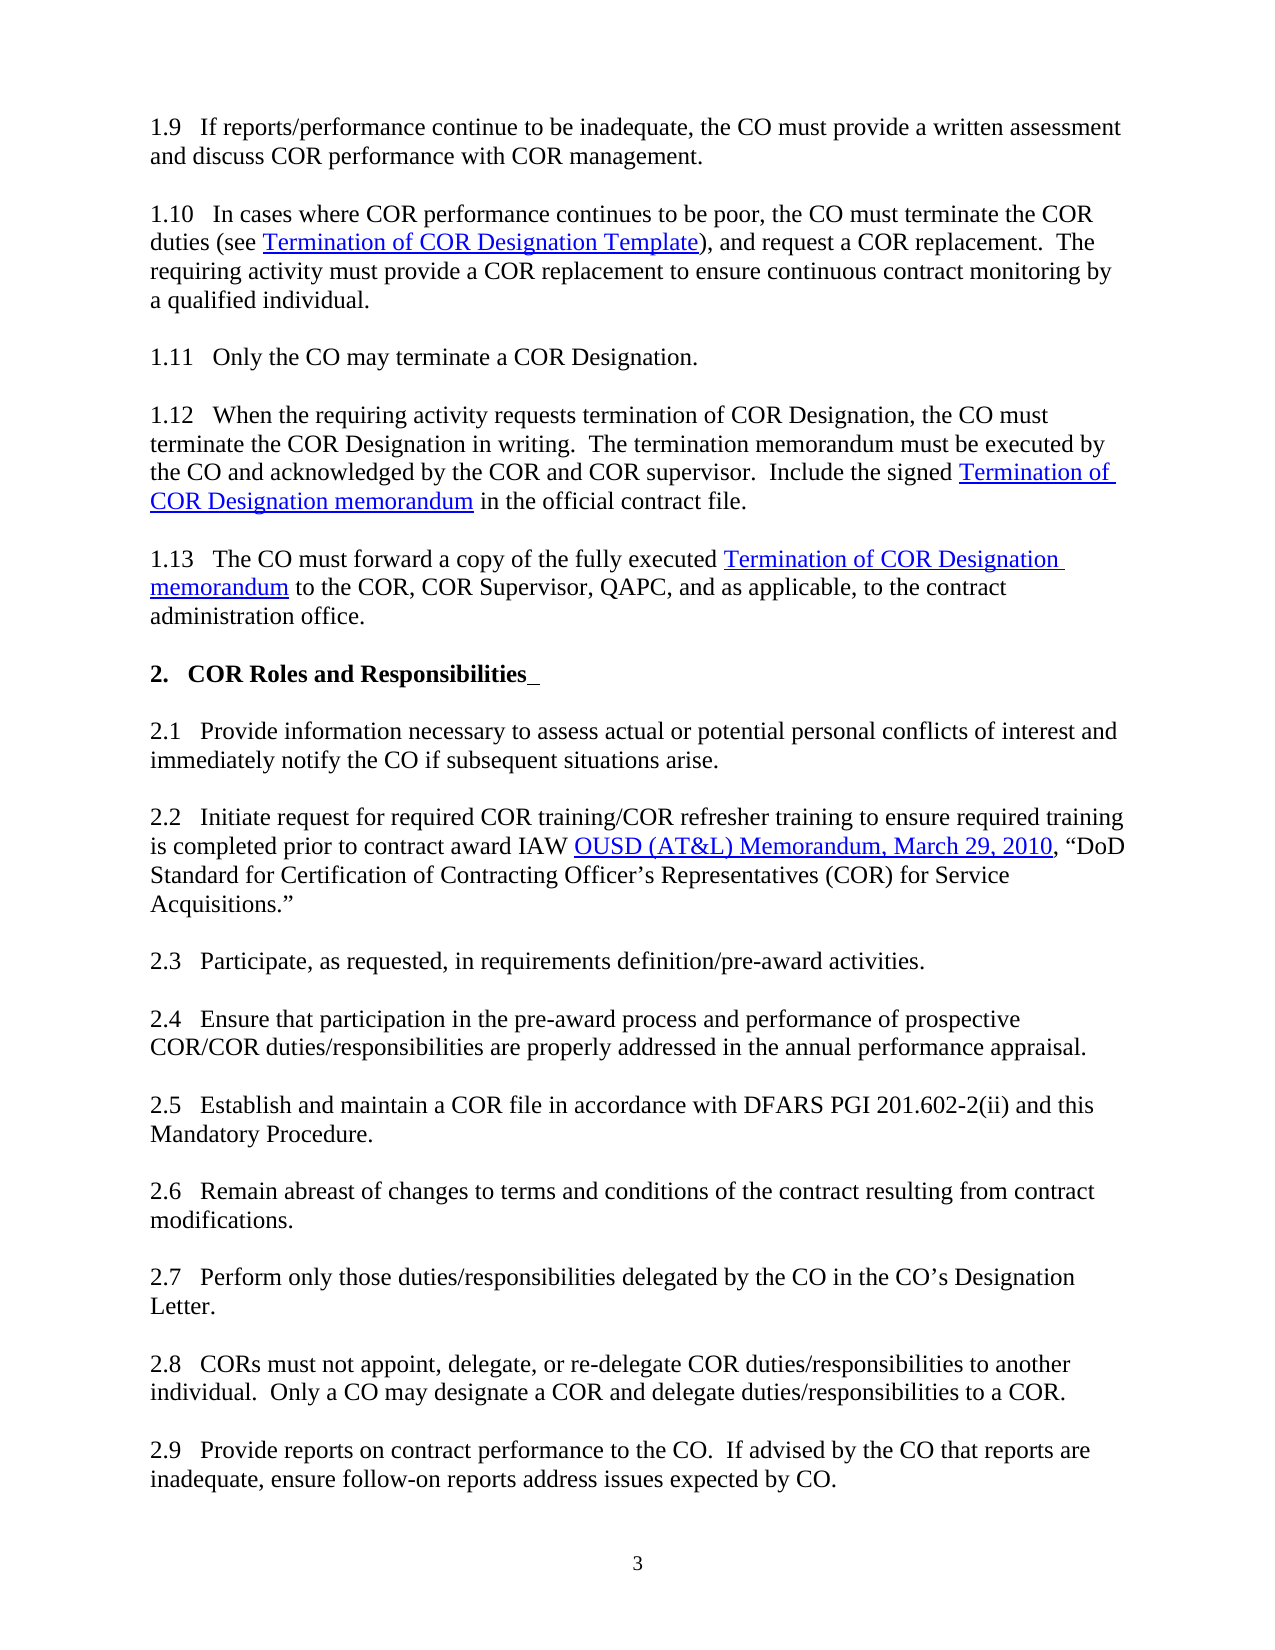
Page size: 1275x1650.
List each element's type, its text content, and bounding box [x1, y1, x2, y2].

text 2.3 Participate, as requested, in requirements definition/pre-award activities. [150, 946, 1125, 975]
text 2. COR Roles and Responsibilities [150, 659, 1125, 687]
text 2.1 Provide information necessary to assess actual or potential personal conflicts of interest and immediately notify the CO if subsequent situations arise. [150, 716, 1125, 774]
text 1.10 In cases where COR performance continues to be poor, the CO must terminate the COR duties (see Termination of COR Designation Template), and request a COR replacement. The requiring activity must provide a COR replacement to ensure continuous contract monitoring by a qualified individual. [150, 199, 1125, 314]
text 2.6 Remain abreast of changes to terms and conditions of the contract resulting from contract modifications. [150, 1176, 1125, 1234]
text 1.11 Only the CO may terminate a COR Designation. [150, 342, 1125, 371]
text 2.2 Initiate request for required COR training/COR refresher training to ensure required training is completed prior to contract award IAW OUSD (AT&L) Memorandum, March 29, 2010, “DoD Standard for Certification of Contracting Officer’s Representatives (COR) for Service Acquisitions.” [150, 802, 1125, 917]
text 1.13 The CO must forward a copy of the fully executed Termination of COR Designation memorandum to the COR, COR Supervisor, QAPC, and as applicable, to the contract administration office. [150, 544, 1125, 630]
text 2.9 Provide reports on contract performance to the CO. If advised by the CO that reports are inadequate, ensure follow-on reports address issues expected by CO. [150, 1435, 1125, 1492]
text 1.9 If reports/performance continue to be inadequate, the CO must provide a written assessment and discuss COR performance with COR management. [150, 112, 1125, 170]
text 1.12 When the requiring activity requests termination of COR Designation, the CO must terminate the COR Designation in writing. The termination memorandum must be executed by the CO and acknowledged by the COR and COR supervisor. Include the signed Termination of COR Designation memorandum in the official contract file. [150, 400, 1125, 515]
text 2.7 Perform only those duties/responsibilities delegated by the CO in the CO’s Designation Letter. [150, 1262, 1125, 1320]
text 2.8 CORs must not appoint, delegate, or re-delegate COR duties/responsibilities to another individual. Only a CO may designate a COR and delegate duties/responsibilities to a COR. [150, 1349, 1125, 1406]
text 2.4 Ensure that participation in the pre-award process and performance of prospective COR/COR duties/responsibilities are properly addressed in the annual performance appraisal. [150, 1004, 1125, 1061]
text 2.5 Establish and maintain a COR file in accordance with DFARS PGI 201.602-2(ii) and this Mandatory Procedure. [150, 1090, 1125, 1147]
